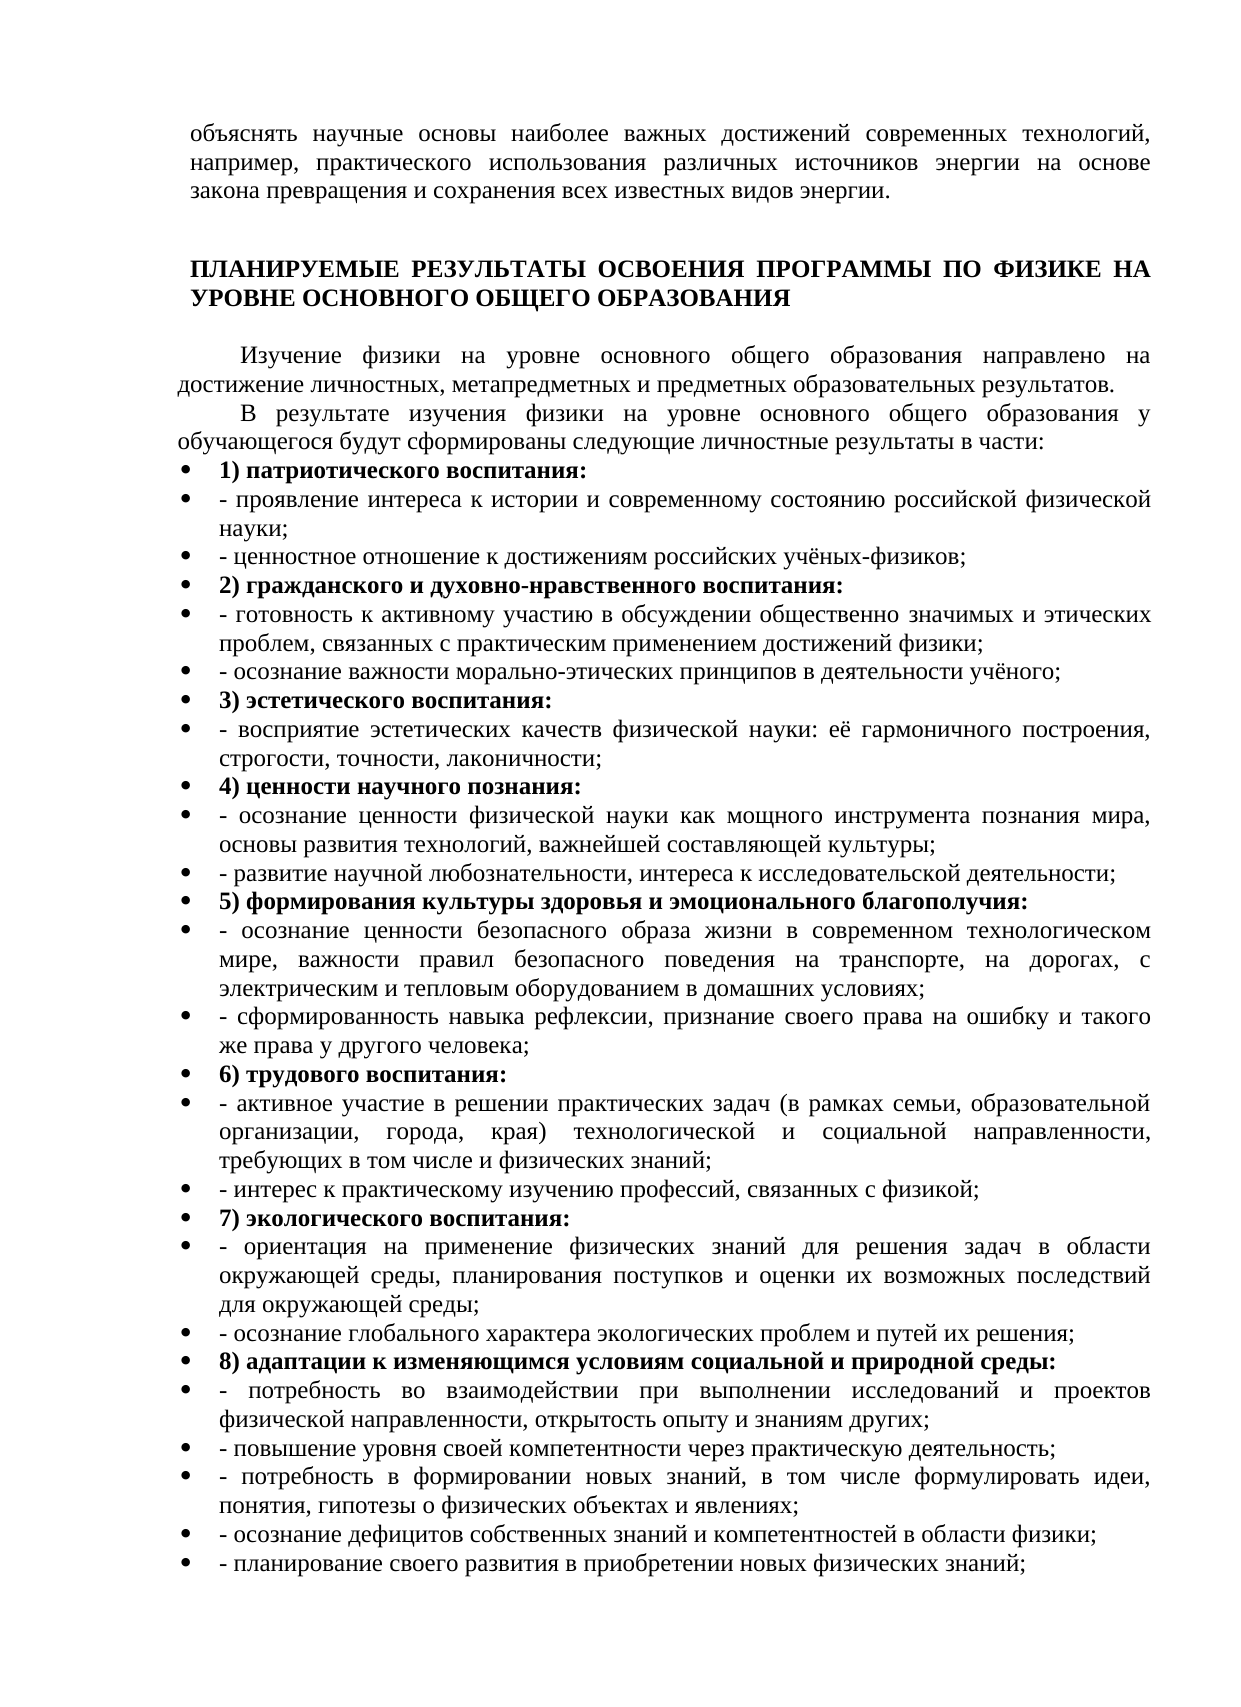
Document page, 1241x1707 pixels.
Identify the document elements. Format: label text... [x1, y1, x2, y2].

list - осознание ценности безопасного образа жизни в современном технологическом мире, важности правил безопасного поведения на транспорте, на дорогах, с электрическим и тепловым оборудованием в домашних условиях; [181, 915, 1152, 1001]
list - готовность к активному участию в обсуждении общественно значимых и этических проблем, связанных с практическим применением достижений физики; [181, 599, 1152, 656]
list 4) ценности научного познания: [181, 771, 1152, 800]
list - планирование своего развития в приобретении новых физических знаний; [181, 1548, 1152, 1576]
list - осознание глобального характера экологических проблем и путей их решения; [181, 1318, 1152, 1346]
list - осознание дефицитов собственных знаний и компетентностей в области физики; [181, 1519, 1152, 1548]
list 3) эстетического воспитания: [181, 685, 1152, 714]
list 2) гражданского и духовно-нравственного воспитания: [181, 570, 1152, 599]
list 1) патриотического воспитания: [181, 455, 1152, 484]
list - сформированность навыка рефлексии, признание своего права на ошибку и такого же права у другого человека; [181, 1001, 1152, 1059]
list 6) трудового воспитания: [181, 1059, 1152, 1088]
list - ориентация на применение физических знаний для решения задач в области окружающей среды, планирования поступков и оценки их возможных последствий для окружающей среды; [181, 1231, 1152, 1318]
text Изучение физики на уровне основного общего образования направлено на достижение личностных, метапредметных и предметных образовательных результатов. [177, 340, 1152, 398]
list - потребность в формировании новых знаний, в том числе формулировать идеи, понятия, гипотезы о физических объектах и явлениях; [181, 1461, 1152, 1519]
text объяснять научные основы наиболее важных достижений современных технологий, например, практического использования различных источников энергии на основе закона превращения и сохранения всех известных видов энергии. [190, 118, 1152, 204]
list - проявление интереса к истории и современному состоянию российской физической науки; [181, 484, 1152, 541]
list - интерес к практическому изучению профессий, связанных с физикой; [181, 1174, 1152, 1203]
list - развитие научной любознательности, интереса к исследовательской деятельности; [181, 858, 1152, 886]
text В результате изучения физики на уровне основного общего образования у обучающегося будут сформированы следующие личностные результаты в части: [177, 398, 1152, 455]
list - восприятие эстетических качеств физической науки: её гармоничного построения, строгости, точности, лаконичности; [181, 714, 1152, 771]
list - потребность во взаимодействии при выполнении исследований и проектов физической направленности, открытость опыту и знаниям других; [181, 1375, 1152, 1433]
list 7) экологического воспитания: [181, 1203, 1152, 1231]
list - осознание ценности физической науки как мощного инструмента познания мира, основы развития технологий, важнейшей составляющей культуры; [181, 800, 1152, 858]
list - ценностное отношение к достижениям российских учёных-физиков; [181, 541, 1152, 570]
list - осознание важности морально-этических принципов в деятельности учёного; [181, 656, 1152, 685]
list - повышение уровня своей компетентности через практическую деятельность; [181, 1433, 1152, 1461]
text ПЛАНИРУЕМЫЕ РЕЗУЛЬТАТЫ ОСВОЕНИЯ ПРОГРАММЫ ПО ФИЗИКЕ НА УРОВНЕ ОСНОВНОГО ОБЩЕГО ОБРАЗОВАНИЯ [190, 254, 1152, 311]
list 5) формирования культуры здоровья и эмоционального благополучия: [181, 886, 1152, 915]
list 8) адаптации к изменяющимся условиям социальной и природной среды: [181, 1346, 1152, 1375]
list - активное участие в решении практических задач (в рамках семьи, образовательной организации, города, края) технологической и социальной направленности, требующих в том числе и физических знаний; [181, 1088, 1152, 1174]
